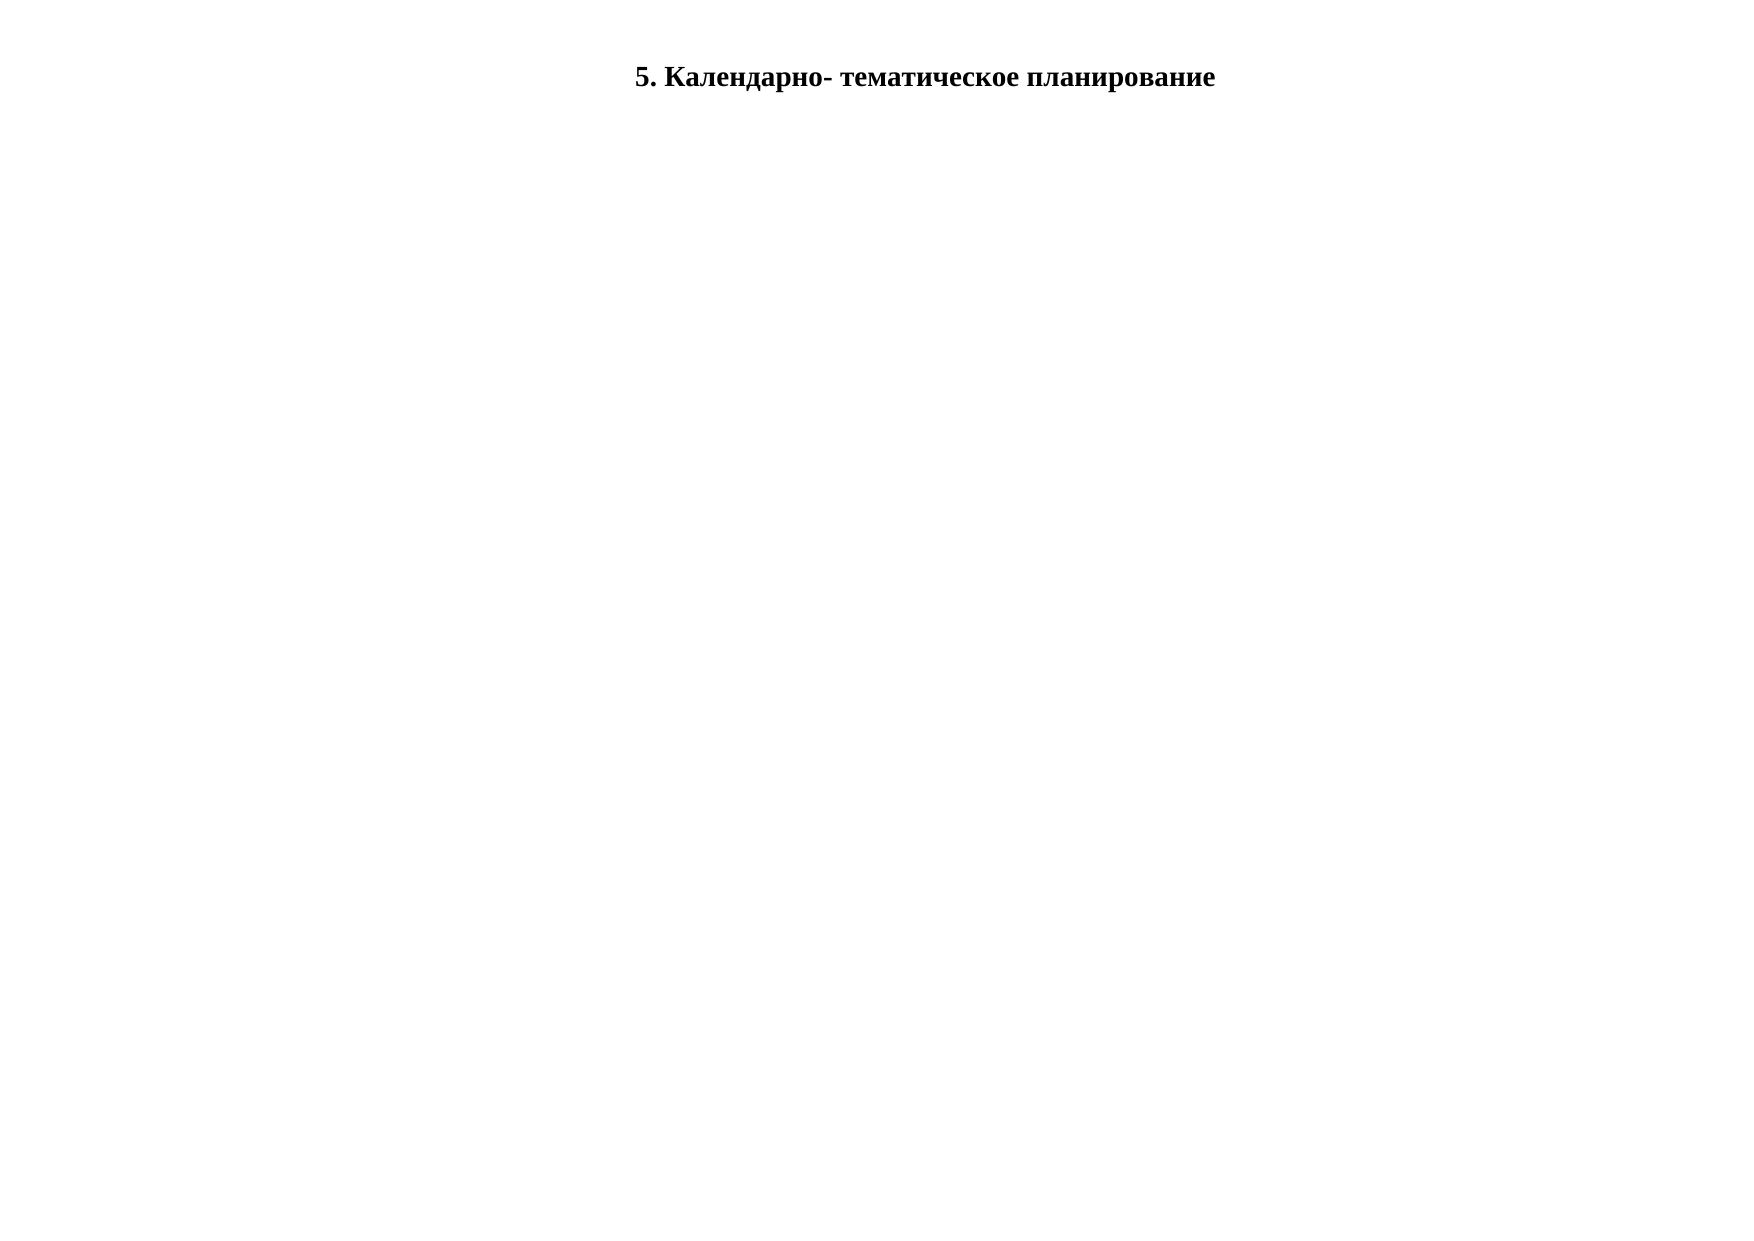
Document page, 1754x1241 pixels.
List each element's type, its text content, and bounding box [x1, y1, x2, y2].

subtitle 5. Календарно- тематическое планирование [118, 59, 1695, 93]
